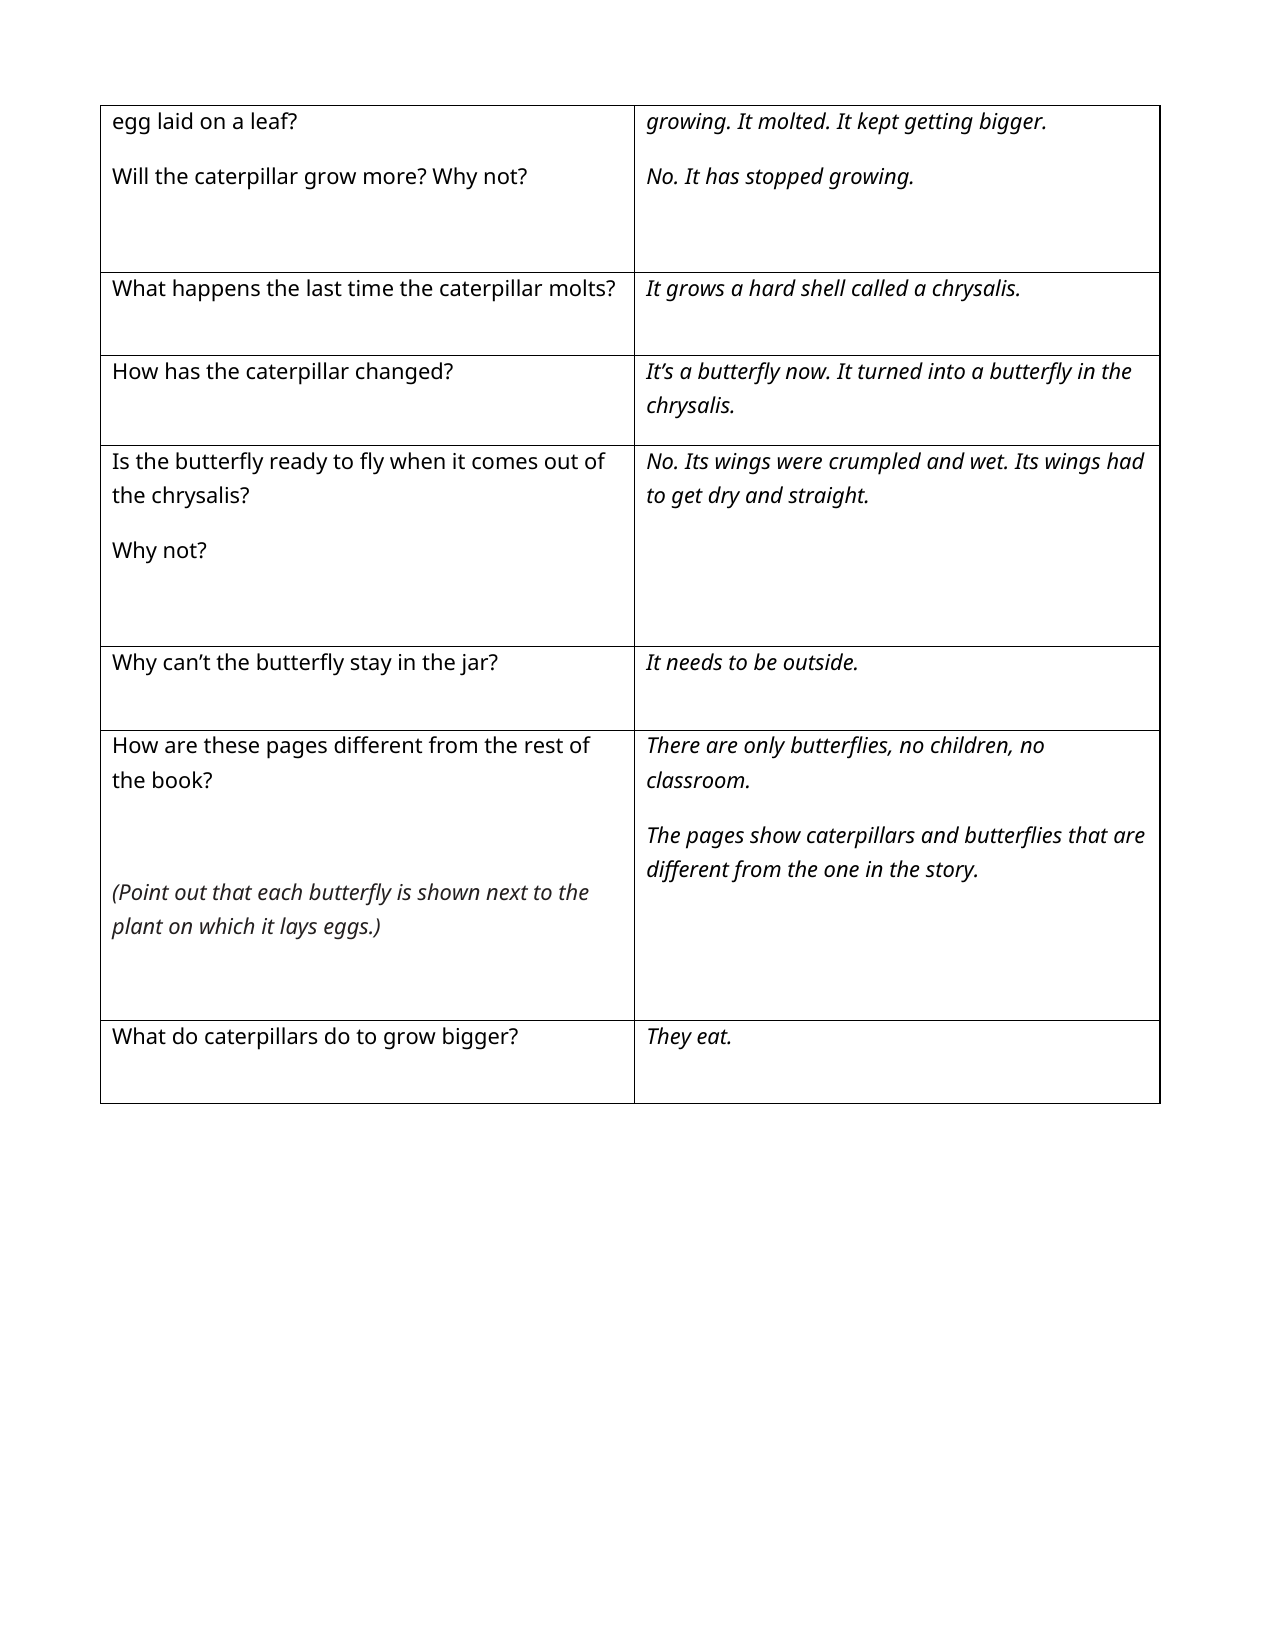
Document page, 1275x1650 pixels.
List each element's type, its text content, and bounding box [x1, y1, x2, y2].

table_cell They eat. [635, 1021, 1159, 1103]
table_cell Why can’t the butterfly stay in the jar? [101, 647, 634, 729]
table_cell Is the butterfly ready to fly when it comes out of the chrysalis? Why not? [101, 446, 634, 646]
table_cell How has the caterpillar changed? [101, 356, 634, 445]
table_cell No. Its wings were crumpled and wet. Its wings had to get dry and straight. [635, 446, 1159, 646]
table_cell There are only butterflies, no children, no classroom. The pages show caterpillars and butterflies that are different from the one in the story. [635, 731, 1159, 1020]
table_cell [635, 106, 1159, 272]
table_cell It needs to be outside. [635, 647, 1159, 729]
table_cell How are these pages different from the rest of the book? (Point out that each butterfly is shown next to the plant on which it lays eggs.) [101, 731, 634, 1020]
table_cell It grows a hard shell called a chrysalis. [635, 273, 1159, 355]
table_cell What do caterpillars do to grow bigger? [101, 1021, 634, 1103]
table_cell It’s a butterfly now. It turned into a butterfly in the chrysalis. [635, 356, 1159, 445]
table_cell What happens the last time the caterpillar molts? [101, 273, 634, 355]
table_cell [101, 106, 634, 272]
